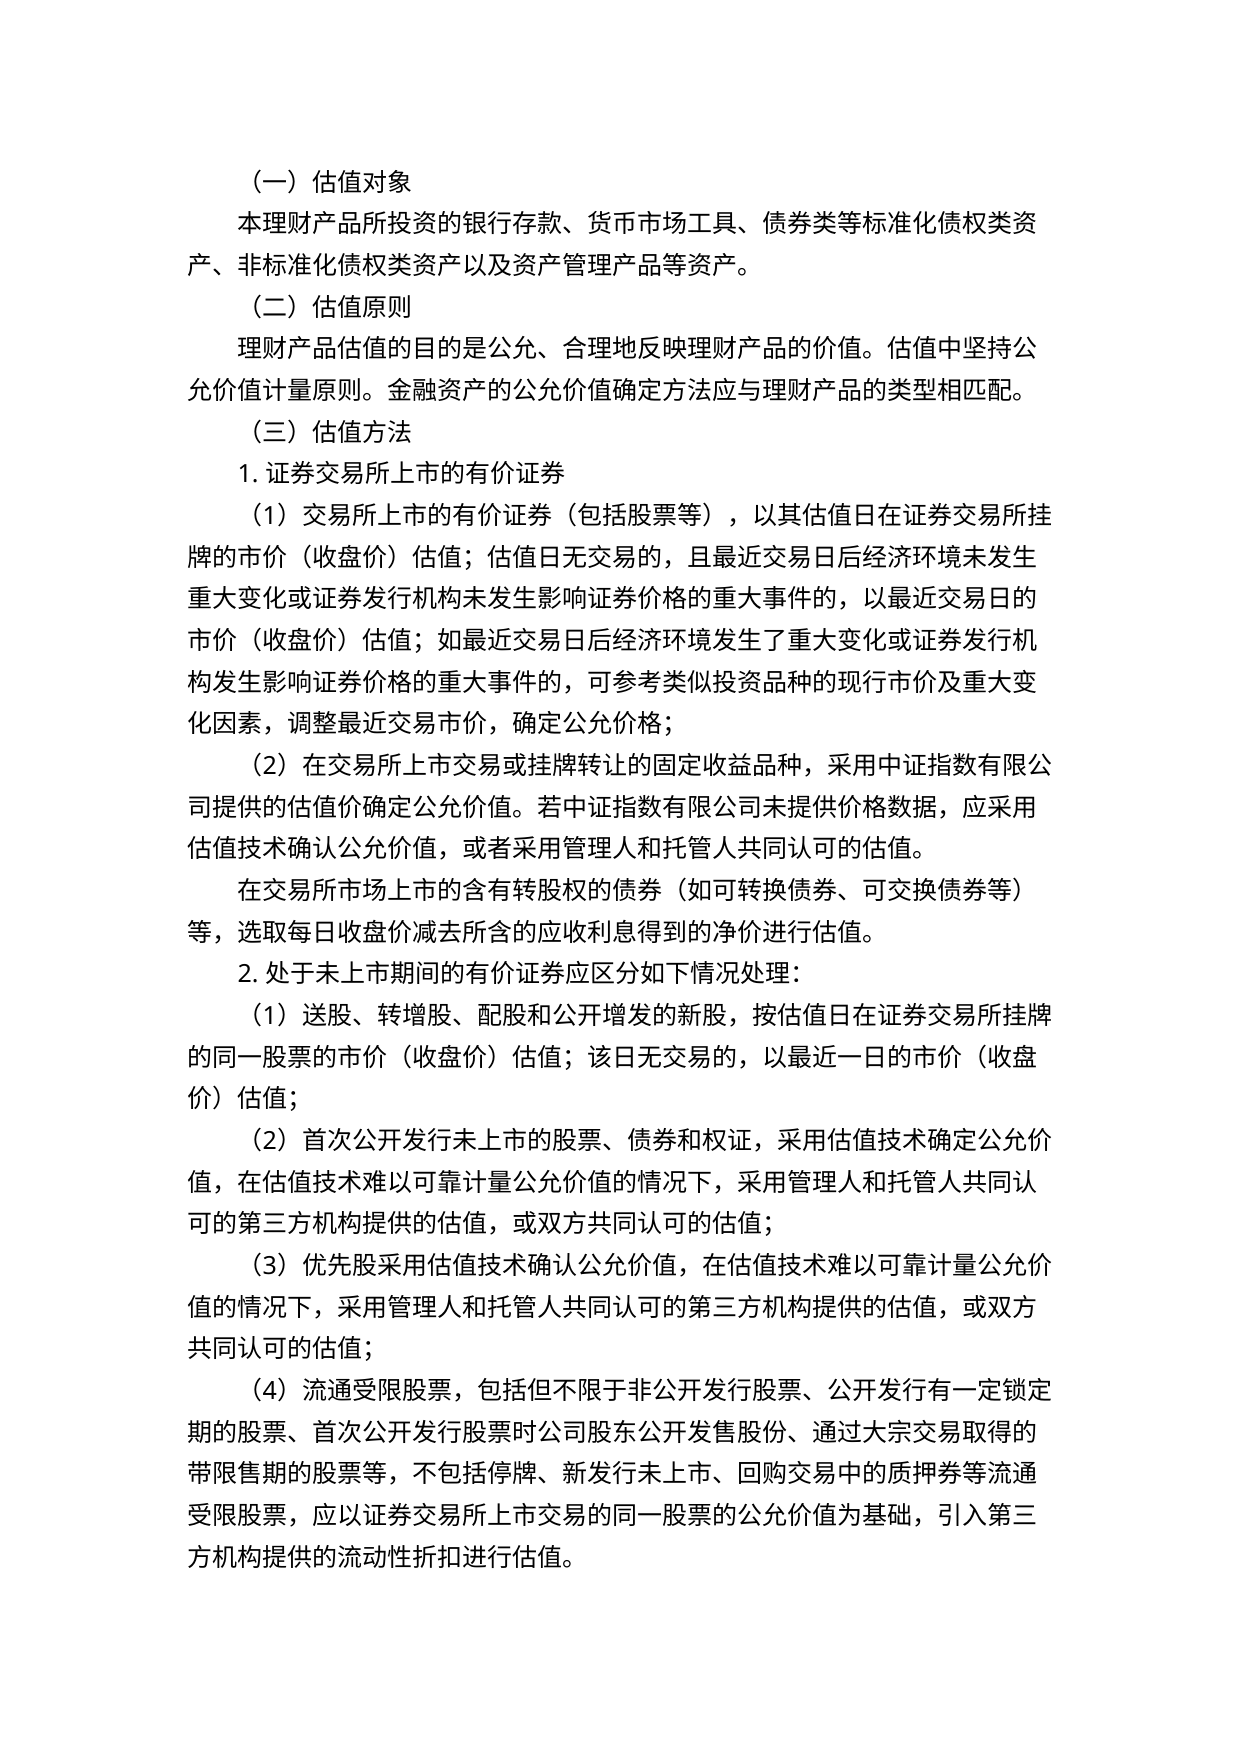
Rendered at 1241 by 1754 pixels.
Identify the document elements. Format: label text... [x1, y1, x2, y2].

text 理财产品估值的目的是公允、合理地反映理财产品的价值。估值中坚持公允价值计量原则。金融资产的公允价值确定方法应与理财产品的类型相匹配。 [187, 329, 1053, 407]
text 在交易所市场上市的含有转股权的债券（如可转换债券、可交换债券等）等，选取每日收盘价减去所含的应收利息得到的净价进行估值。 [187, 870, 1053, 948]
text （二）估值原则 [187, 287, 1053, 323]
text （2）在交易所上市交易或挂牌转让的固定收益品种，采用中证指数有限公司提供的估值价确定公允价值。若中证指数有限公司未提供价格数据，应采用估值技术确认公允价值，或者采用管理人和托管人共同认可的估值。 [187, 745, 1053, 865]
text （1）送股、转增股、配股和公开增发的新股，按估值日在证券交易所挂牌的同一股票的市价（收盘价）估值；该日无交易的，以最近一日的市价（收盘价）估值； [187, 995, 1053, 1115]
text （4）流通受限股票，包括但不限于非公开发行股票、公开发行有一定锁定期的股票、首次公开发行股票时公司股东公开发售股份、通过大宗交易取得的带限售期的股票等，不包括停牌、新发行未上市、回购交易中的质押券等流通受限股票，应以证券交易所上市交易的同一股票的公允价值为基础，引入第三方机构提供的流动性折扣进行估值。 [187, 1370, 1053, 1573]
text 本理财产品所投资的银行存款、货币市场工具、债券类等标准化债权类资产、非标准化债权类资产以及资产管理产品等资产。 [187, 204, 1053, 282]
text 2. 处于未上市期间的有价证券应区分如下情况处理： [187, 954, 1053, 990]
text 1. 证券交易所上市的有价证券 [187, 454, 1053, 490]
text （1）交易所上市的有价证券（包括股票等），以其估值日在证券交易所挂牌的市价（收盘价）估值；估值日无交易的，且最近交易日后经济环境未发生重大变化或证券发行机构未发生影响证券价格的重大事件的，以最近交易日的市价（收盘价）估值；如最近交易日后经济环境发生了重大变化或证券发行机构发生影响证券价格的重大事件的，可参考类似投资品种的现行市价及重大变化因素，调整最近交易市价，确定公允价格； [187, 495, 1053, 740]
text （3）优先股采用估值技术确认公允价值，在估值技术难以可靠计量公允价值的情况下，采用管理人和托管人共同认可的第三方机构提供的估值，或双方共同认可的估值； [187, 1245, 1053, 1365]
text （一）估值对象 [187, 162, 1053, 198]
text （三）估值方法 [187, 412, 1053, 448]
text （2）首次公开发行未上市的股票、债券和权证，采用估值技术确定公允价值，在估值技术难以可靠计量公允价值的情况下，采用管理人和托管人共同认可的第三方机构提供的估值，或双方共同认可的估值； [187, 1120, 1053, 1240]
